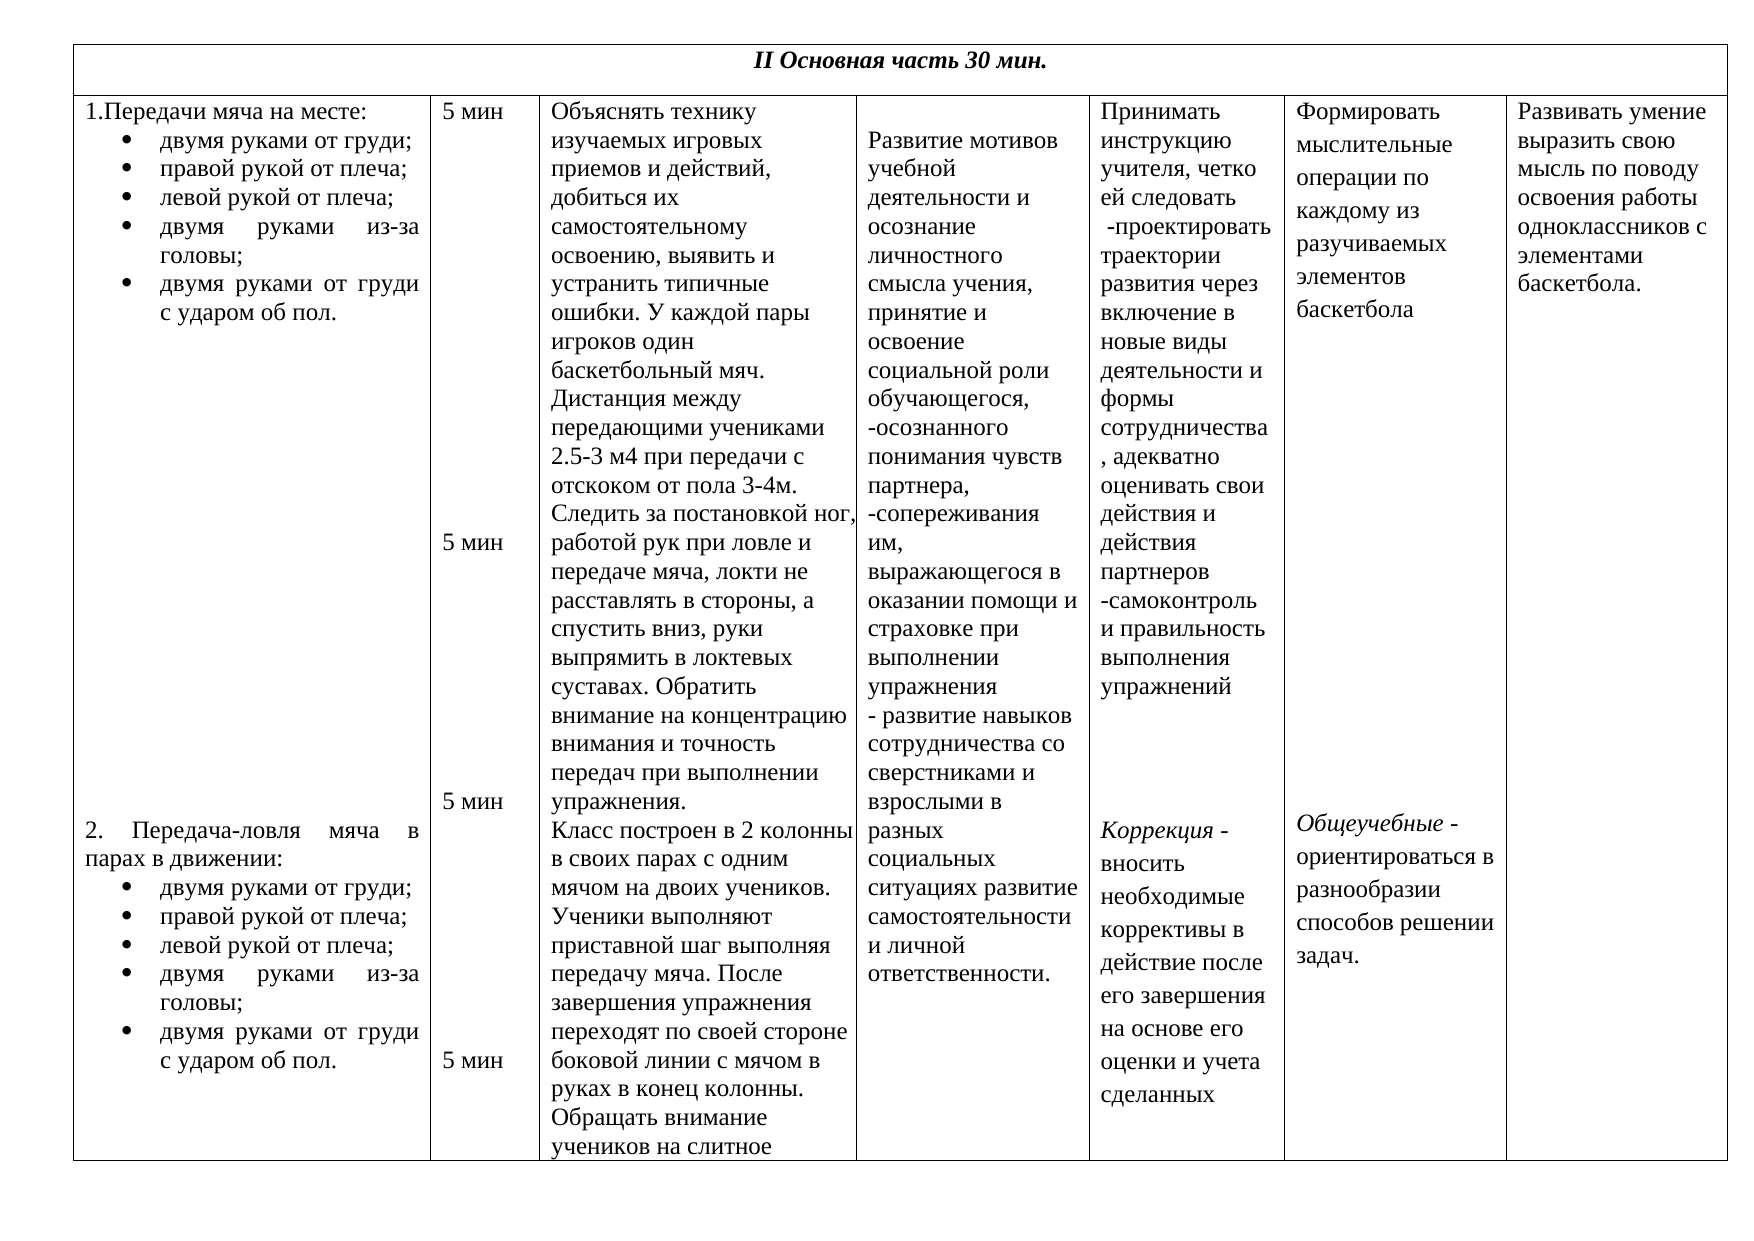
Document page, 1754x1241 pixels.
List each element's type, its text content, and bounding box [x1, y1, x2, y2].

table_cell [1507, 96, 1727, 1160]
table_cell II Основная часть 30 мин. [74, 45, 1727, 95]
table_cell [1090, 96, 1284, 1160]
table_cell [74, 96, 430, 1160]
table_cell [1285, 96, 1506, 1160]
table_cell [857, 96, 1089, 1160]
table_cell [540, 96, 856, 1160]
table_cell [431, 96, 539, 1160]
